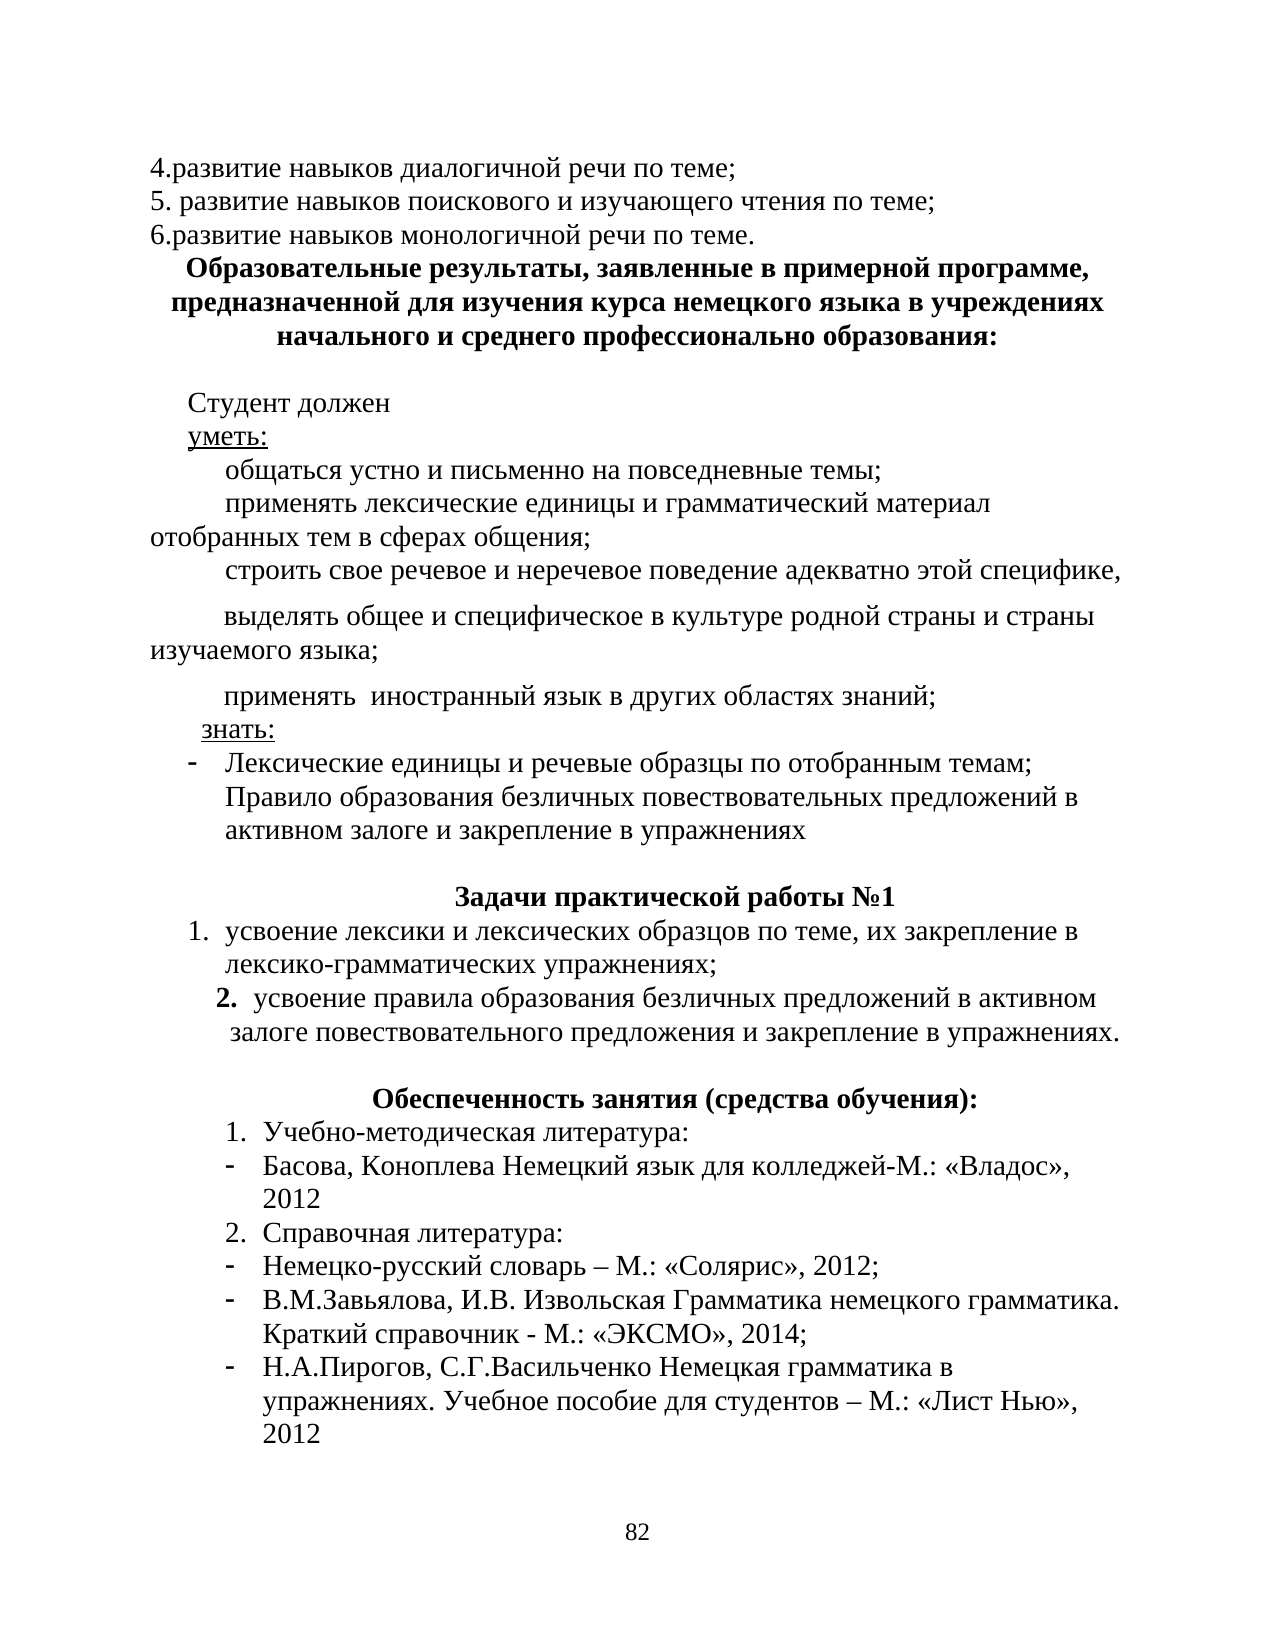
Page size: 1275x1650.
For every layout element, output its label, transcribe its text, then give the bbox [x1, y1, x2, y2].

text выделять общее и специфическое в культуре родной страны и страны изучаемого языка; [150, 598, 1125, 666]
list Немецко-русский словарь – М.: «Солярис», 2012; [225, 1248, 1125, 1282]
list Справочная литература: [225, 1215, 1125, 1248]
text 4.развитие навыков диалогичной речи по теме; [150, 150, 1125, 183]
list Басова, Коноплева Немецкий язык для колледжей-М.: «Владос», 2012 [225, 1148, 1125, 1215]
text Задачи практической работы №1 [225, 879, 1125, 913]
list Лексические единицы и речевые образцы по отобранным темам; [187, 745, 1125, 779]
text знать: [150, 712, 1125, 745]
text Правило образования безличных повествовательных предложений в активном залоге и закрепление в упражнениях [225, 779, 1125, 846]
text 5. развитие навыков поискового и изучающего чтения по теме; [150, 183, 1125, 217]
text Студент должен [187, 385, 1125, 418]
text Образовательные результаты, заявленные в примерной программе, предназначенной для изучения курса немецкого языка в учреждениях начального и среднего профессионально образования: [150, 251, 1125, 351]
list Учебно-методическая литература: [225, 1114, 1125, 1148]
text строить свое речевое и неречевое поведение адекватно этой специфике, [150, 552, 1125, 586]
text применять лексические единицы и грамматический материал отобранных тем в сферах общения; [150, 485, 1125, 552]
text общаться устно и письменно на повседневные темы; [150, 452, 1125, 485]
list В.М.Завьялова, И.В. Извольская Грамматика немецкого грамматика. Краткий справочник - М.: «ЭКСМО», 2014; [225, 1282, 1125, 1349]
text уметь: [187, 418, 1125, 452]
list Н.А.Пирогов, С.Г.Васильченко Немецкая грамматика в упражнениях. Учебное пособие для студентов – М.: «Лист Нью», 2012 [225, 1349, 1125, 1450]
text применять иностранный язык в других областях знаний; [179, 678, 1125, 712]
list Обеспеченность занятия (средства обучения): [225, 1081, 1125, 1114]
list усвоение правила образования безличных предложений в активном залоге повествовательного предложения и закрепление в упражнениях. [187, 980, 1125, 1047]
list усвоение лексики и лексических образцов по теме, их закрепление в лексико-грамматических упражнениях; [187, 913, 1125, 980]
text 6.развитие навыков монологичной речи по теме. [150, 217, 1125, 251]
